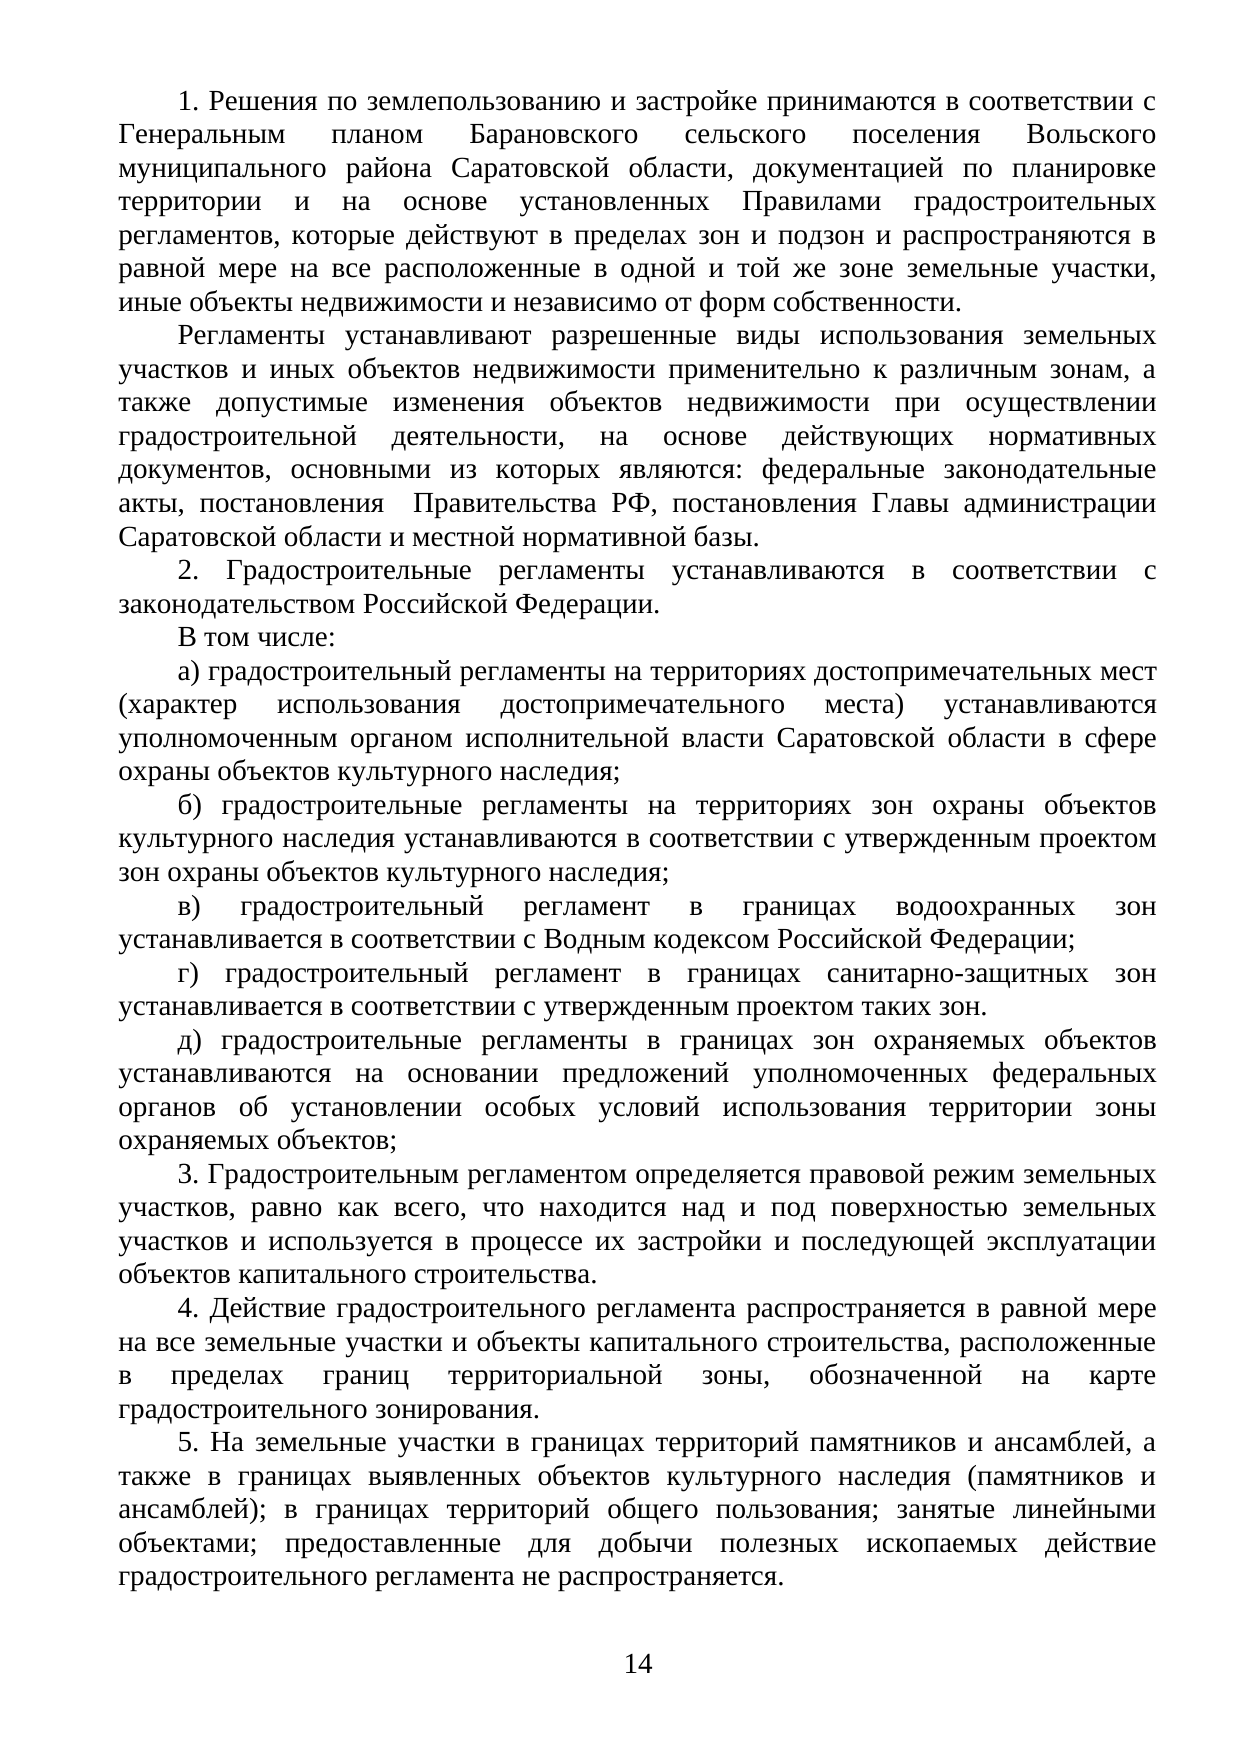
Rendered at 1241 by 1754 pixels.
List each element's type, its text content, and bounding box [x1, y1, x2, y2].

text В том числе: [118, 619, 1157, 653]
text 2. Градостроительные регламенты устанавливаются в соответствии с законодательством Российской Федерации. [118, 552, 1157, 619]
text 3. Градостроительным регламентом определяется правовой режим земельных участков, равно как всего, что находится над и под поверхностью земельных участков и используется в процессе их застройки и последующей эксплуатации объектов капитального строительства. [118, 1156, 1157, 1290]
text а) градостроительный регламенты на территориях достопримечательных мест (характер использования достопримечательного места) устанавливаются уполномоченным органом исполнительной власти Саратовской области в сфере охраны объектов культурного наследия; [118, 653, 1157, 787]
text 1. Решения по землепользованию и застройке принимаются в соответствии с Генеральным планом Барановского сельского поселения Вольского муниципального района Саратовской области, документацией по планировке территории и на основе установленных Правилами градостроительных регламентов, которые действуют в пределах зон и подзон и распространяются в равной мере на все расположенные в одной и той же зоне земельные участки, иные объекты недвижимости и независимо от форм собственности. [118, 83, 1157, 317]
text в) градостроительный регламент в границах водоохранных зон устанавливается в соответствии с Водным кодексом Российской Федерации; [118, 888, 1157, 955]
text Регламенты устанавливают разрешенные виды использования земельных участков и иных объектов недвижимости применительно к различным зонам, а также допустимые изменения объектов недвижимости при осуществлении градостроительной деятельности, на основе действующих нормативных документов, основными из которых являются: федеральные законодательные акты, постановления Правительства РФ, постановления Главы администрации Саратовской области и местной нормативной базы. [118, 317, 1157, 552]
text 5. На земельные участки в границах территорий памятников и ансамблей, а также в границах выявленных объектов культурного наследия (памятников и ансамблей); в границах территорий общего пользования; занятые линейными объектами; предоставленные для добычи полезных ископаемых действие градостроительного регламента не распространяется. [118, 1424, 1157, 1592]
text 4. Действие градостроительного регламента распространяется в равной мере на все земельные участки и объекты капитального строительства, расположенные в пределах границ территориальной зоны, обозначенной на карте градостроительного зонирования. [118, 1290, 1157, 1424]
text г) градостроительный регламент в границах санитарно-защитных зон устанавливается в соответствии с утвержденным проектом таких зон. [118, 955, 1157, 1022]
text д) градостроительные регламенты в границах зон охраняемых объектов устанавливаются на основании предложений уполномоченных федеральных органов об установлении особых условий использования территории зоны охраняемых объектов; [118, 1022, 1157, 1156]
text б) градостроительные регламенты на территориях зон охраны объектов культурного наследия устанавливаются в соответствии с утвержденным проектом зон охраны объектов культурного наследия; [118, 787, 1157, 888]
